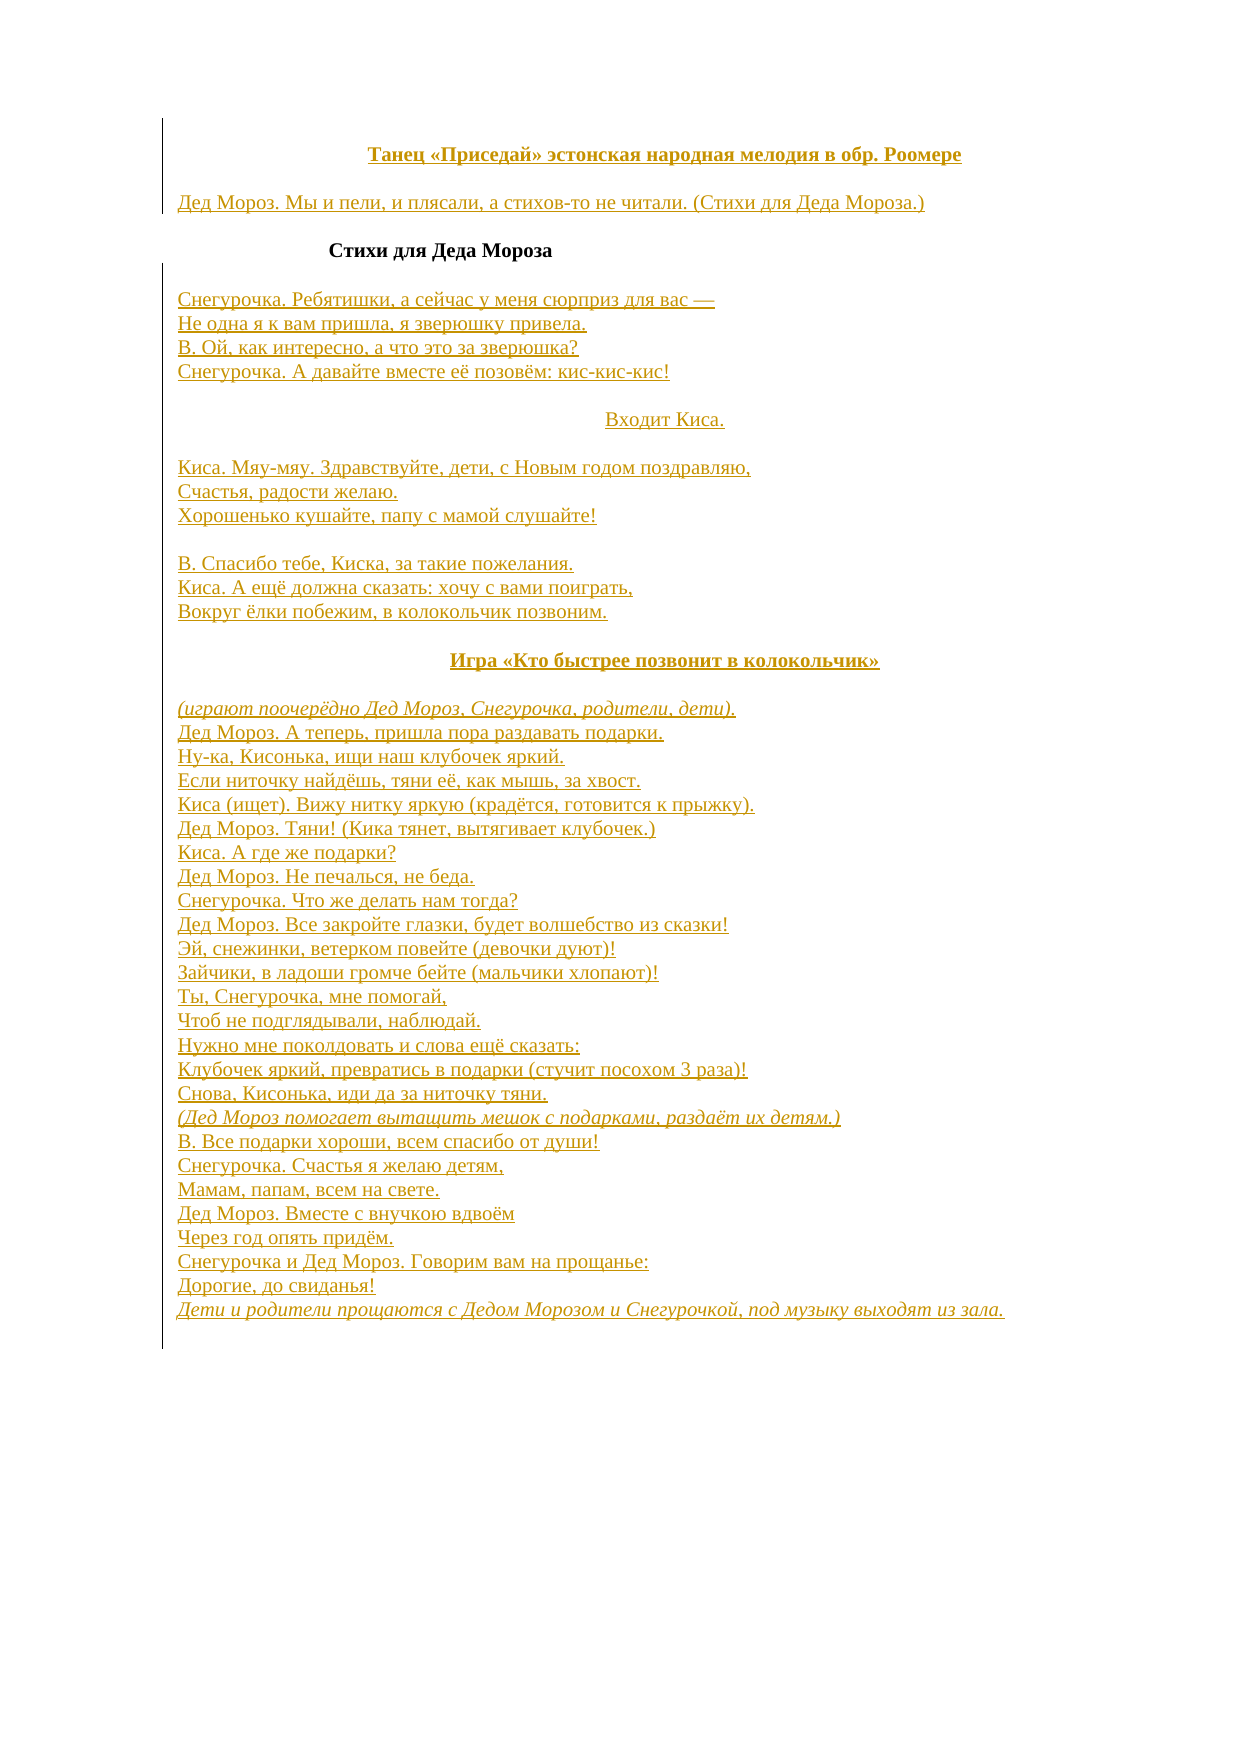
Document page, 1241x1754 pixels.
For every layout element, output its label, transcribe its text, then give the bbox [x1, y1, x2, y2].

text Стихи для Деда Мороза [177, 238, 1152, 262]
